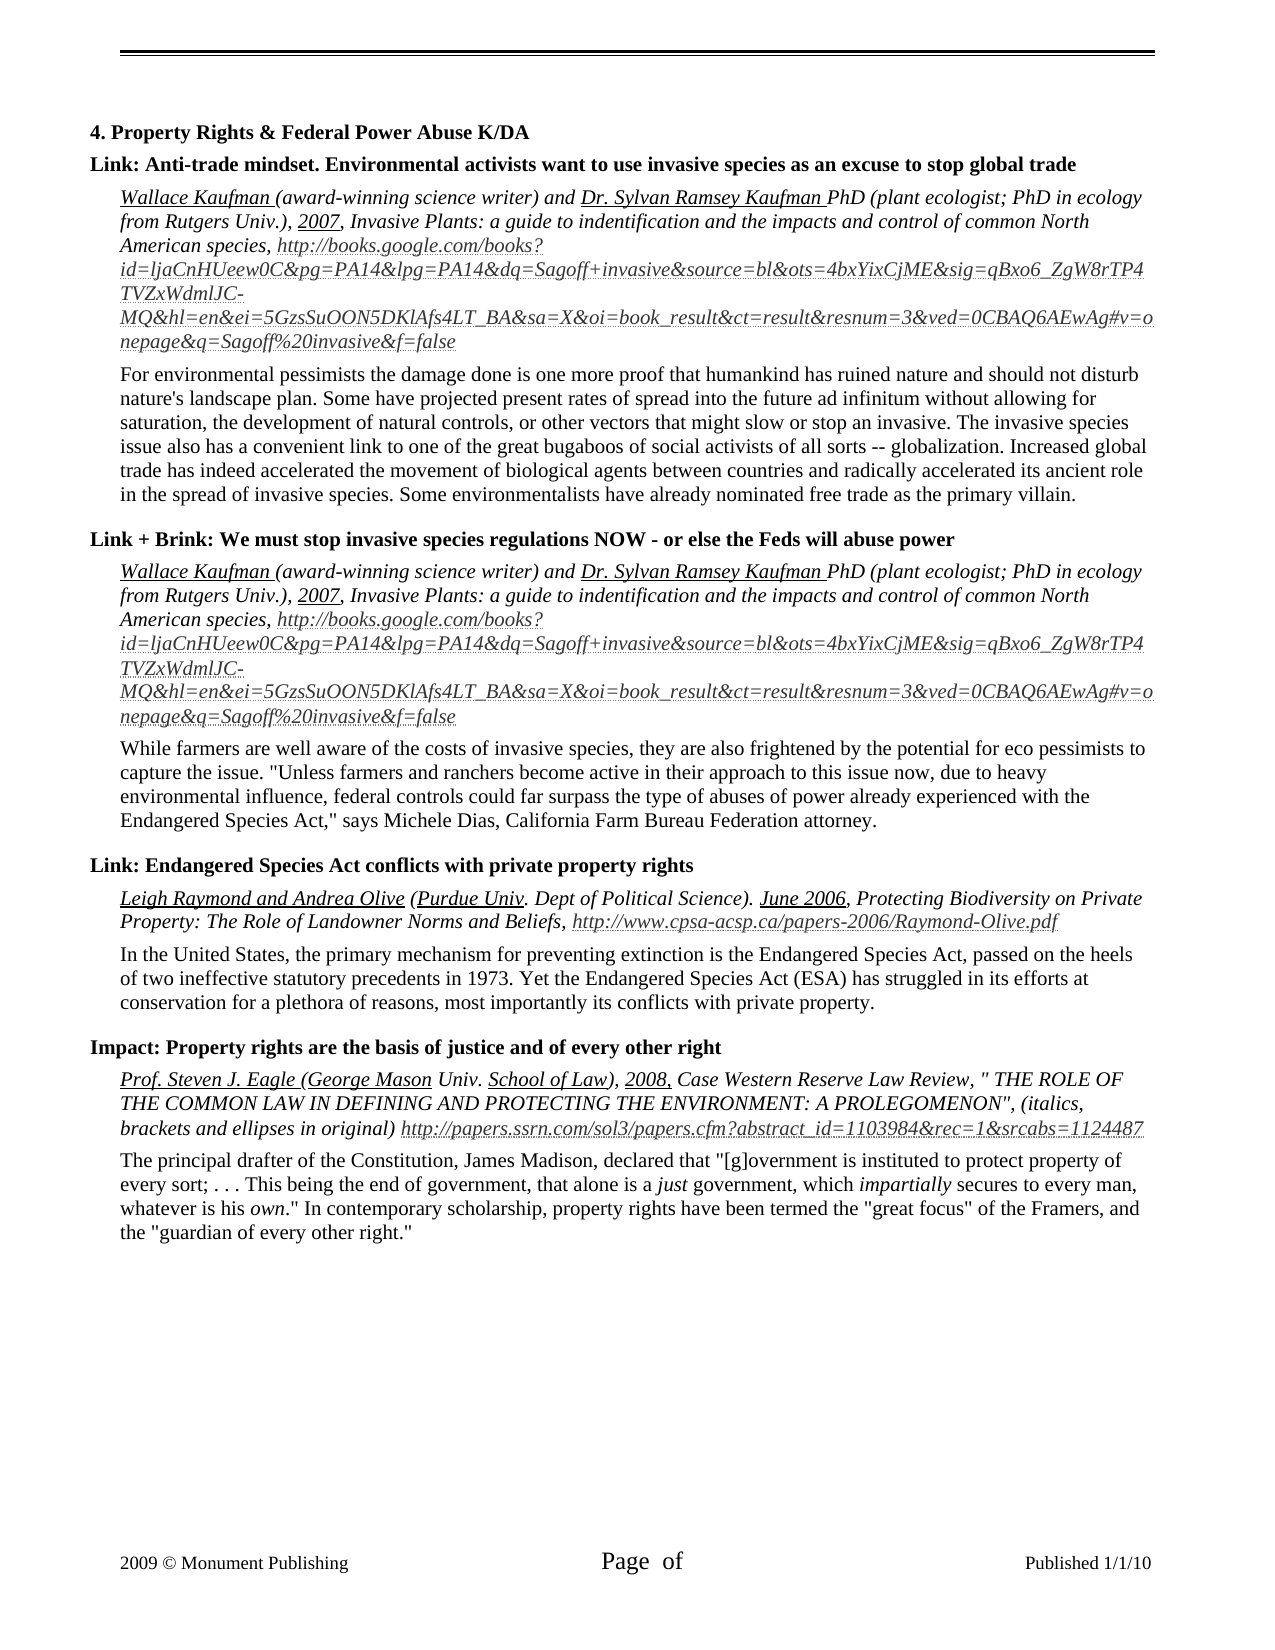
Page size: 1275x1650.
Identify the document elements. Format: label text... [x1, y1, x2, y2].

text 4. Property Rights & Federal Power Abuse K/DA [90, 120, 1155, 144]
text Leigh Raymond and Andrea Olive (Purdue Univ. Dept of Political Science). June 2006, Protecting Biodiversity on Private Property: The Role of Landowner Norms and Beliefs, http://www.cpsa-acsp.ca/papers-2006/Raymond-Olive.pdf [120, 885, 1155, 933]
text The principal drafter of the Constitution, James Madison, declared that "[g]overnment is instituted to protect property of every sort; . . . This being the end of government, that alone is a just government, which impartially secures to every man, whatever is his own." In contemporary scholarship, property rights have been termed the "great focus" of the Framers, and the "guardian of every other right." [120, 1148, 1155, 1244]
text Link: Endangered Species Act conflicts with private property rights [90, 853, 1155, 877]
text While farmers are well aware of the costs of invasive species, they are also frightened by the potential for eco pessimists to capture the issue. "Unless farmers and ranchers become active in their approach to this issue now, due to heavy environmental influence, federal controls could far surpass the type of abuses of power already experienced with the Endangered Species Act," says Michele Dias, California Farm Bureau Federation attorney. [120, 736, 1155, 832]
text Prof. Steven J. Eagle (George Mason Univ. School of Law), 2008, Case Western Reserve Law Review, " THE ROLE OF THE COMMON LAW IN DEFINING AND PROTECTING THE ENVIRONMENT: A PROLEGOMENON", (italics, brackets and ellipses in original) http://papers.ssrn.com/sol3/papers.cfm?abstract_id=1103984&rec=1&srcabs=1124487 [120, 1067, 1155, 1139]
text Link: Anti-trade mindset. Environmental activists want to use invasive species as an excuse to stop global trade [90, 152, 1155, 176]
text Link + Brink: We must stop invasive species regulations NOW - or else the Feds will abuse power [90, 527, 1155, 551]
text Wallace Kaufman (award-winning science writer) and Dr. Sylvan Ramsey Kaufman PhD (plant ecologist; PhD in ecology from Rutgers Univ.), 2007, Invasive Plants: a guide to indentification and the impacts and control of common North American species, http://books.google.com/books?id=ljaCnHUeew0C&pg=PA14&lpg=PA14&dq=Sagoff+invasive&source=bl&ots=4bxYixCjME&sig=qBxo6_ZgW8rTP4TVZxWdmlJC-MQ&hl=en&ei=5GzsSuOON5DKlAfs4LT_BA&sa=X&oi=book_result&ct=result&resnum=3&ved=0CBAQ6AEwAg#v=onepage&q=Sagoff%20invasive&f=false [120, 559, 1155, 728]
text Impact: Property rights are the basis of justice and of every other right [90, 1035, 1155, 1059]
text Wallace Kaufman (award-winning science writer) and Dr. Sylvan Ramsey Kaufman PhD (plant ecologist; PhD in ecology from Rutgers Univ.), 2007, Invasive Plants: a guide to indentification and the impacts and control of common North American species, http://books.google.com/books?id=ljaCnHUeew0C&pg=PA14&lpg=PA14&dq=Sagoff+invasive&source=bl&ots=4bxYixCjME&sig=qBxo6_ZgW8rTP4TVZxWdmlJC-MQ&hl=en&ei=5GzsSuOON5DKlAfs4LT_BA&sa=X&oi=book_result&ct=result&resnum=3&ved=0CBAQ6AEwAg#v=onepage&q=Sagoff%20invasive&f=false [120, 185, 1155, 353]
text For environmental pessimists the damage done is one more proof that humankind has ruined nature and should not disturb nature's landscape plan. Some have projected present rates of spread into the future ad infinitum without allowing for saturation, the development of natural controls, or other vectors that might slow or stop an invasive. The invasive species issue also has a convenient link to one of the great bugaboos of social activists of all sorts -- globalization. Increased global trade has indeed accelerated the movement of biological agents between countries and radically accelerated its ancient role in the spread of invasive species. Some environmentalists have already nominated free trade as the primary villain. [120, 362, 1155, 506]
text In the United States, the primary mechanism for preventing extinction is the Endangered Species Act, passed on the heels of two ineffective statutory precedents in 1973. Yet the Endangered Species Act (ESA) has struggled in its efforts at conservation for a plethora of reasons, most importantly its conflicts with private property. [120, 942, 1155, 1014]
